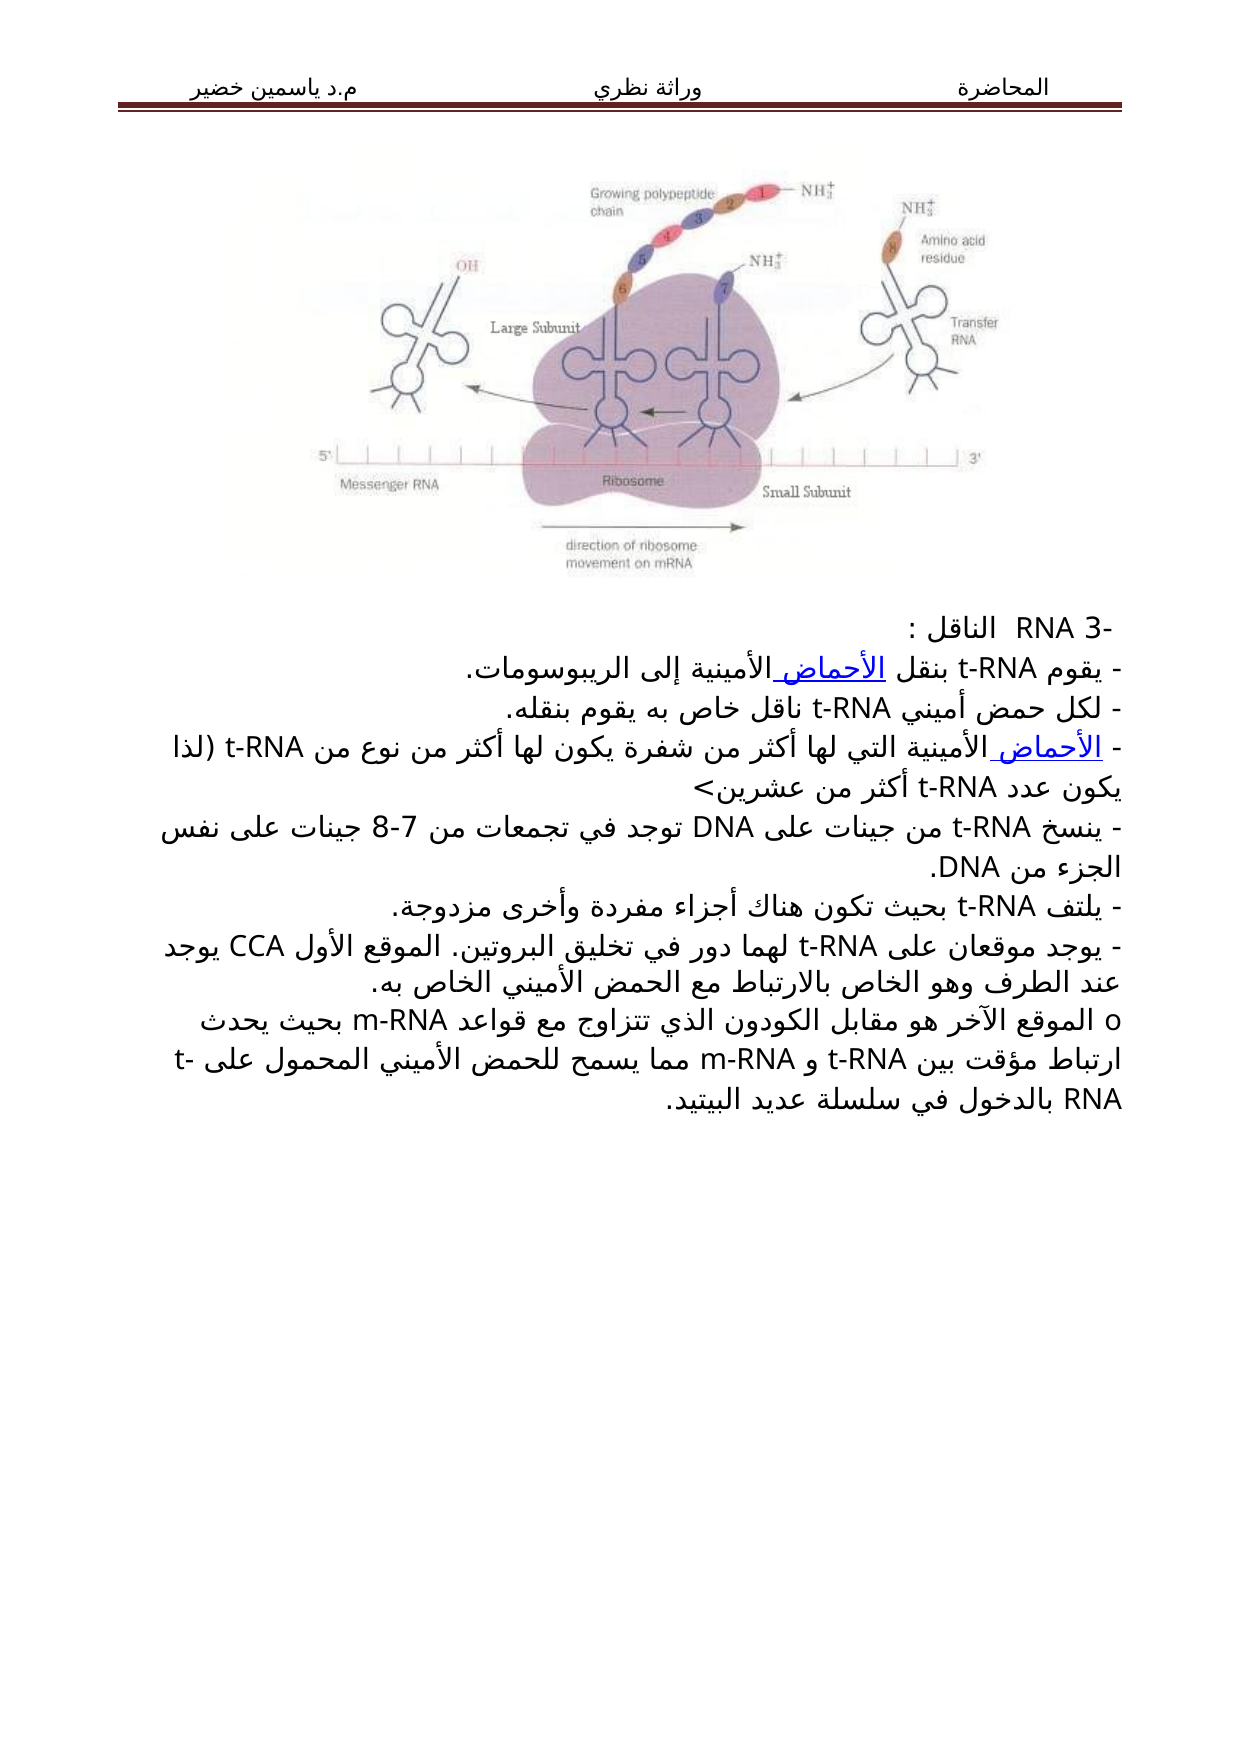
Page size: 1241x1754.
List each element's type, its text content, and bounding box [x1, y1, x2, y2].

text -3 RNA الناقل : - يقوم t-RNA بنقل الأحماض الأمينية إلى الريبوسومات. - لكل حمض أميني t-RNA ناقل خاص به يقوم بنقله. - الأحماض الأمينية التي لها أكثر من شفرة يكون لها أكثر من نوع من t-RNA (لذا يكون عدد t-RNA أكثر من عشرين> - ينسخ t-RNA من جينات على DNA توجد في تجمعات من 7-8 جينات على نفس الجزء من DNA. - يلتف t-RNA بحيث تكون هناك أجزاء مفردة وأخرى مزدوجة. - يوجد موقعان على t-RNA لهما دور في تخليق البروتين. الموقع الأول CCA يوجد عند الطرف وهو الخاص بالارتباط مع الحمض الأميني الخاص به. o الموقع الآخر هو مقابل الكودون الذي تتزاوج مع قواعد m-RNA بحيث يحدث ارتباط مؤقت بين t-RNA و m-RNA مما يسمح للحمض الأميني المحمول على t-RNA بالدخول في سلسلة عديد البيتيد. [118, 608, 1122, 1118]
picture [229, 147, 1011, 579]
